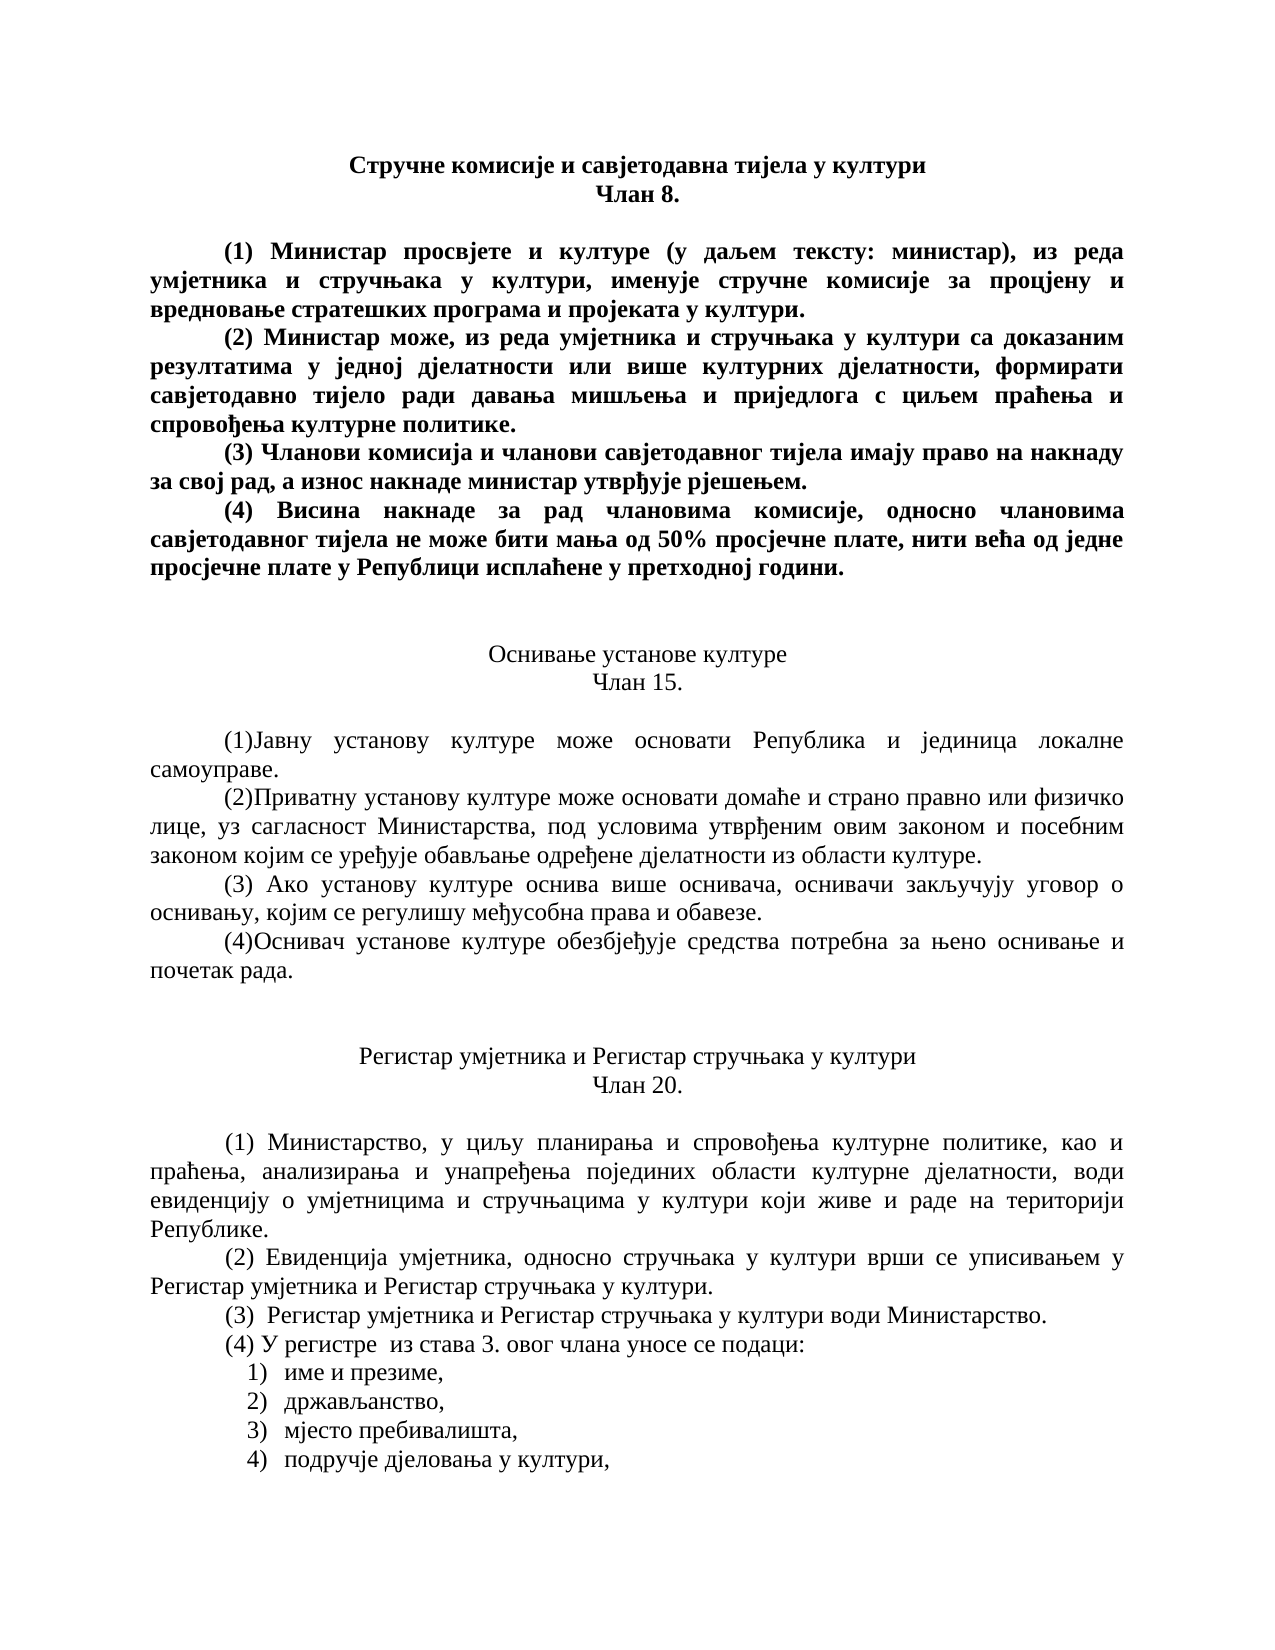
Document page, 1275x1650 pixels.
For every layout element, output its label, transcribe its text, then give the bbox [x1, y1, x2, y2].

list Висина накнаде за рад члановима комисије, односно члановима савјетодавног тијела не може бити мања од 50% просјечне плате, нити већа од једне просјечне плате у Републици исплаћене у претходној години. [150, 495, 1125, 581]
text Члан 15. [150, 667, 1125, 696]
list Оснивач установе културе обезбјеђује средства потребна за њено оснивање и почетак рада. [150, 926, 1125, 984]
text Члан 20. [150, 1070, 1125, 1099]
list мјесто пребивалишта, [247, 1415, 1125, 1444]
list Приватну установу културе може основати домаће и страно правно или физичко лице, уз сагласност Министарства, под условима утврђеним овим законом и посебним законом којим се уређује обављање одређене дјелатности из области културе. [150, 782, 1125, 869]
text Регистар умјетника и Регистар стручњака у култури [150, 1041, 1125, 1070]
text (3) Регистар умјетника и Регистар стручњака у култури води Министарство. [150, 1300, 1125, 1329]
list држављанство, [247, 1386, 1125, 1415]
text Оснивање установе културе [150, 639, 1125, 667]
list подручје дјеловања у култури, [247, 1444, 1125, 1472]
list Министар просвјете и културе (у даљем тексту: министар), из реда умјетника и стручњака у култури, именује стручне комисије за процјену и вредновање стратешких програма и пројеката у култури. [150, 236, 1125, 322]
list име и презиме, [247, 1357, 1125, 1386]
list Ако установу културе оснива више оснивача, оснивачи закључују уговор о оснивању, којим се регулишу међусобна права и обавезе. [150, 869, 1125, 926]
text (2) Евиденција умјетника, односно стручњака у култури врши се уписивањем у Регистар умјетника и Регистар стручњака у култури. [150, 1242, 1125, 1300]
text (4) У регистре из става 3. овог члана уносе се подаци: [150, 1329, 1125, 1357]
list Министар може, из реда умјетника и стручњака у култури са доказаним резултатима у једној дјелатности или више културних дјелатности, формирати савјетодавно тијело ради давања мишљења и приједлога с циљем праћења и спровођења културне политике. [150, 322, 1125, 437]
list Јавну установу културе може основати Република и јединица локалне самоуправе. [150, 725, 1125, 782]
text Стручне комисије и савјетодавна тијела у култури [150, 150, 1125, 179]
text Члан 8. [150, 179, 1125, 207]
text (1) Министарство, у циљу планирања и спровођења културне политике, као и праћења, анализирања и унапређења појединих области културне дјелатности, води евиденцију о умјетницима и стручњацима у култури који живе и раде на територији Републике. [150, 1127, 1125, 1242]
list Чланови комисија и чланови савјетодавног тијела имају право на накнаду за свој рад, а износ накнаде министар утврђује рјешењем. [150, 437, 1125, 495]
